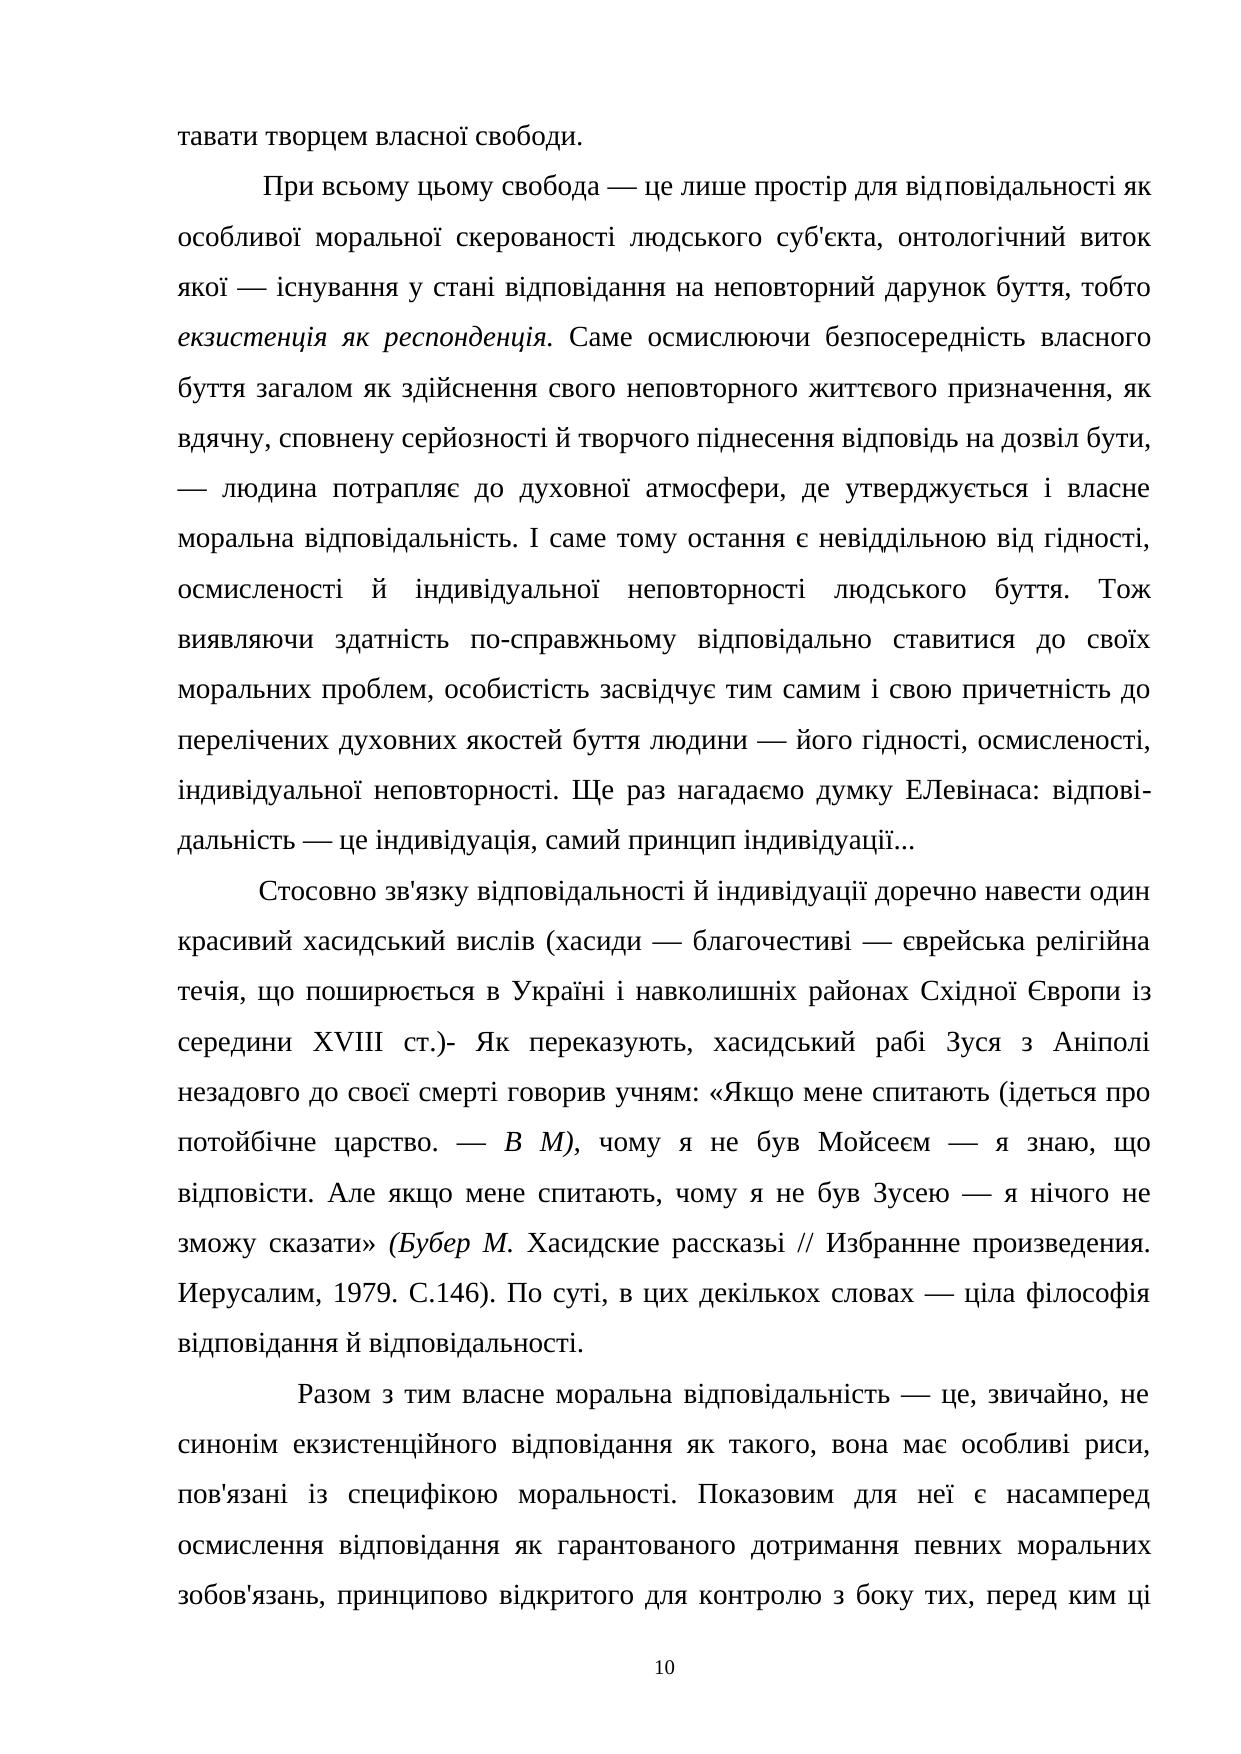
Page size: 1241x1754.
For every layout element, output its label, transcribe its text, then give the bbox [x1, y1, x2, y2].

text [177, 118, 1152, 152]
text При всьому цьому свобода — це лише простір для відповідальності як особливої моральної скерованості людського суб'єкта, онтологічний виток якої — існування у стані відповідання на неповторний дарунок буття, тобто екзистенція як респонденція. Саме осмислюючи безпосередність власного буття загалом як здійснення свого неповторного життєвого призначення, як вдячну, сповнену серйозності й творчого піднесення відповідь на дозвіл бути, — людина потрапляє до духовної атмосфери, де утверджується і власне моральна відповідальність. І саме тому остання є невіддільною від гідності, осмисленості й індивідуальної неповторності людського буття. Тож виявляючи здатність по-справжньому відповідально ставитися до своїх моральних проблем, особистість засвідчує тим самим і свою причетність до перелічених духовних якостей буття людини — його гідності, осмисленості, індивідуальної неповторності. Ще раз нагадаємо думку ЕЛевінаса: відповідальність — це індивідуація, самий принцип індивідуації... [177, 168, 1152, 856]
text Стосовно зв'язку відповідальності й індивідуації доречно навести один красивий хасидський вислів (хасиди — благочестиві — єврейська релігійна течія, що поширюється в Україні і навколишніх районах Східної Європи із середини XVIII ст.)- Як переказують, хасидський рабі Зуся з Аніполі незадовго до своєї смерті говорив учням: «Якщо мене спитають (ідеться про потойбічне царство. — В М), чому я не був Мойсеєм — я знаю, що відповісти. Але якщо мене спитають, чому я не був Зусею — я нічого не зможу сказати» (Бубер М. Хасидские рассказьі // Избраннне произведения. Иерусалим, 1979. С.146). По суті, в цих декількох словах — ціла філософія відповідання й відповідальності. [177, 873, 1152, 1359]
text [177, 1376, 1152, 1611]
